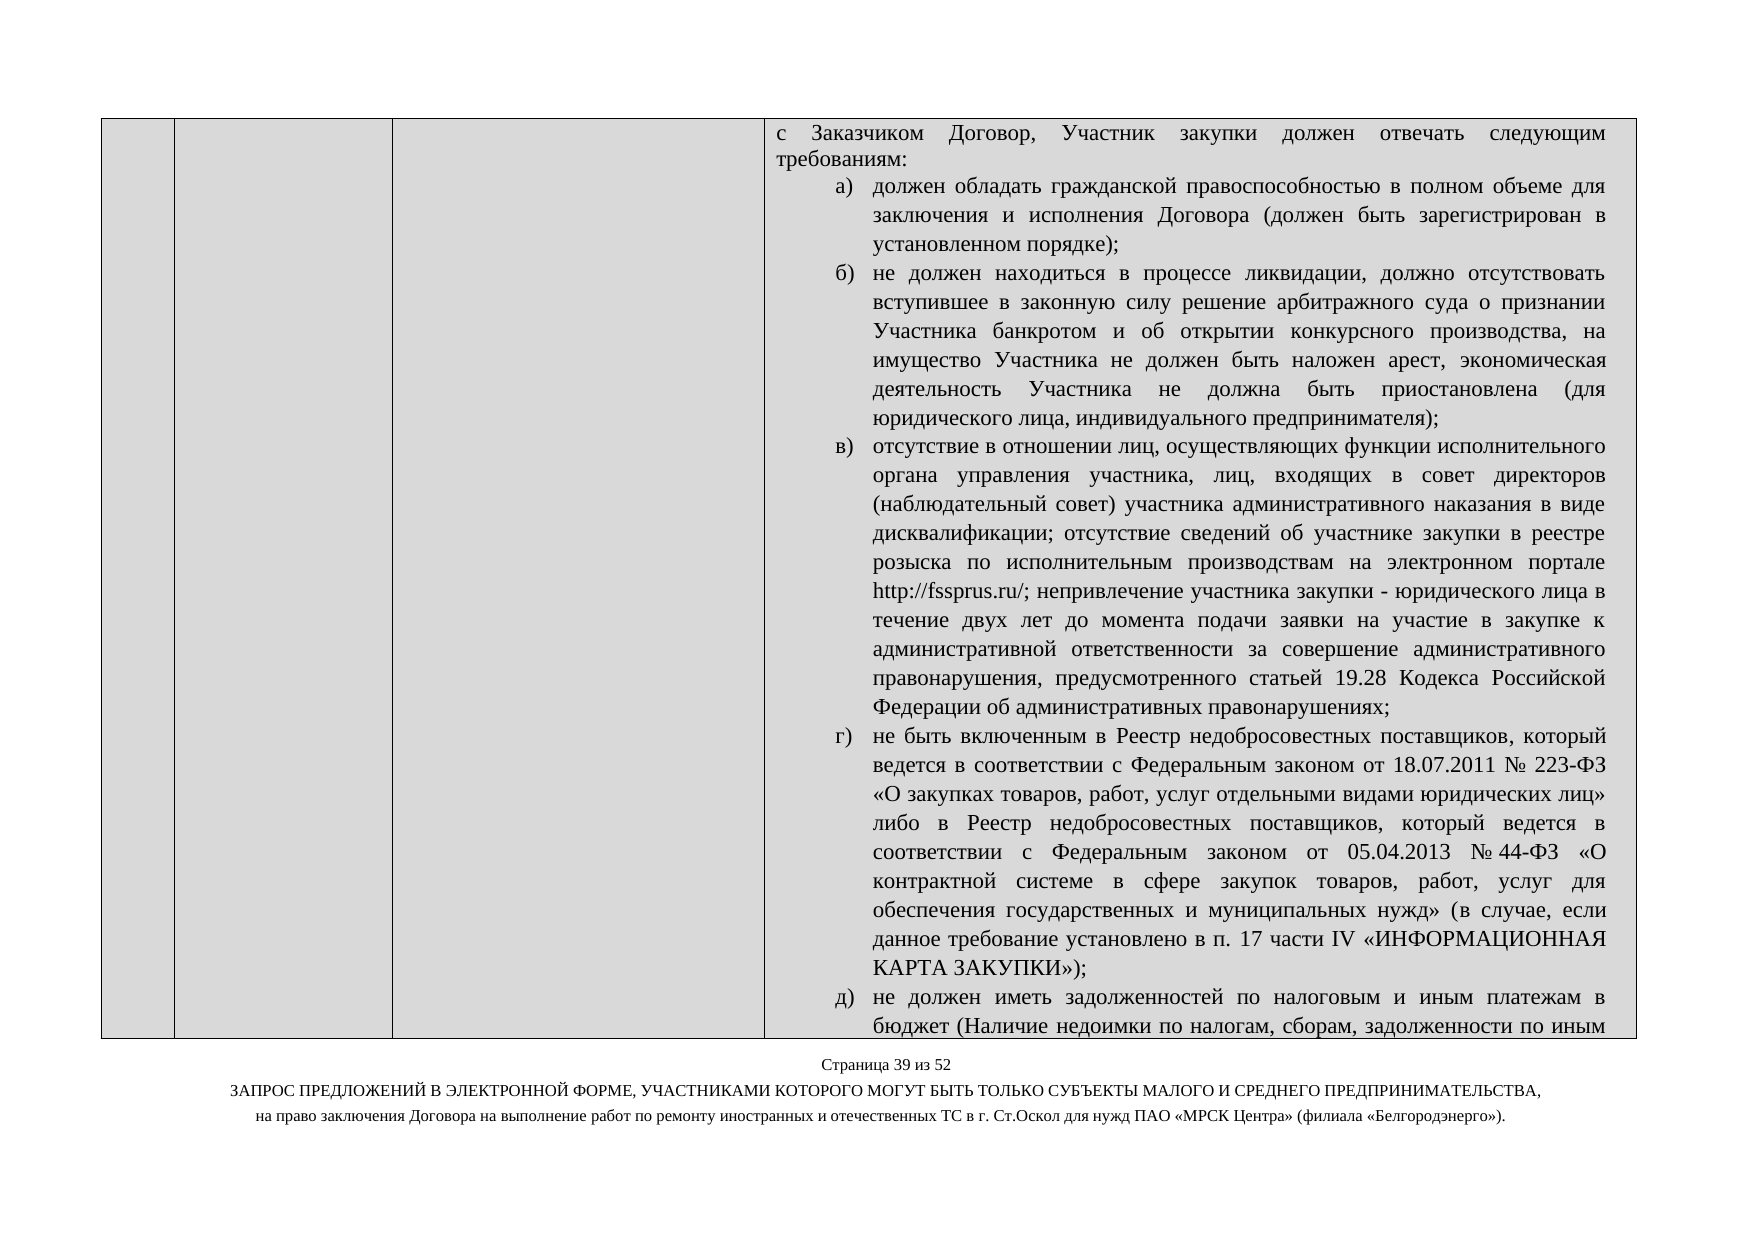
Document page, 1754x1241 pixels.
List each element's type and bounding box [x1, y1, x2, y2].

table_cell [393, 119, 764, 1038]
table_cell [765, 119, 1636, 1038]
table_cell [102, 119, 174, 1038]
table_cell [175, 119, 392, 1038]
